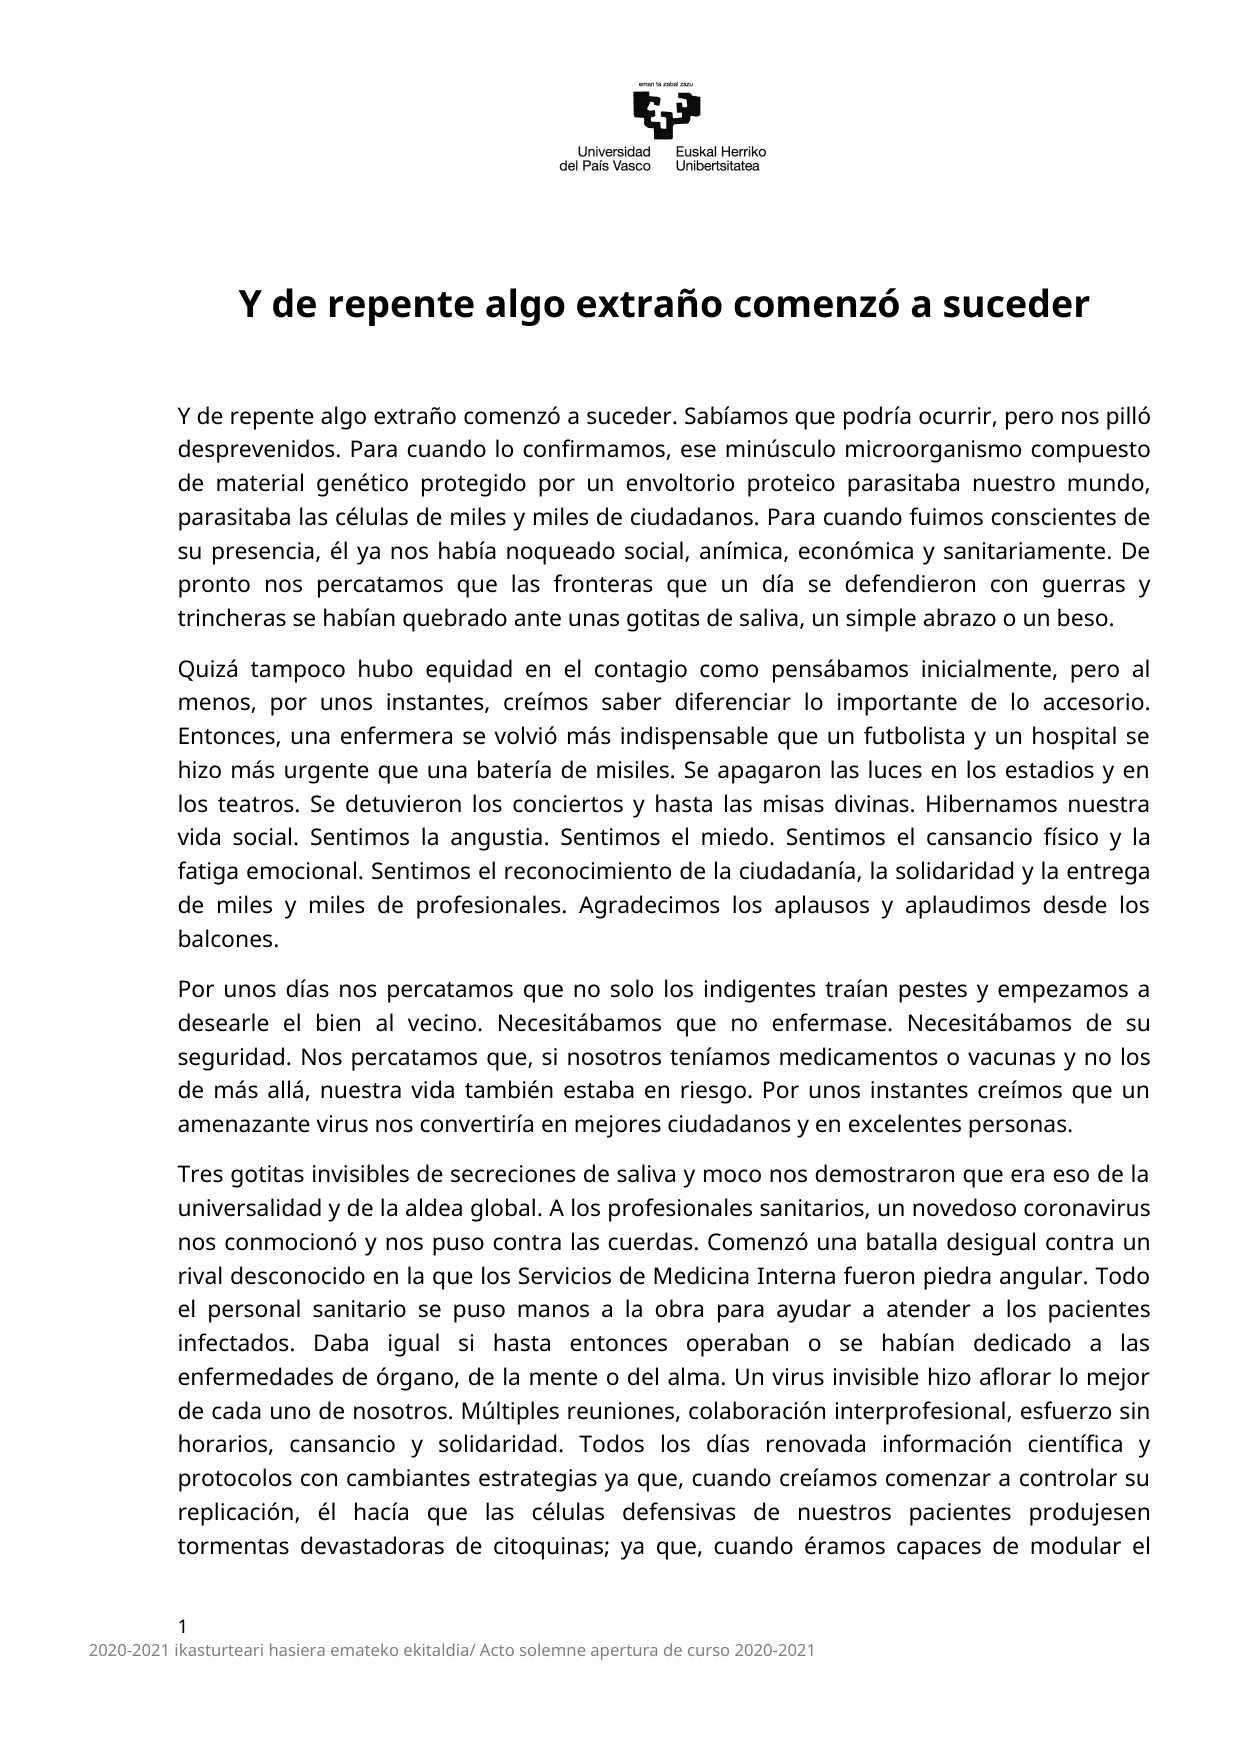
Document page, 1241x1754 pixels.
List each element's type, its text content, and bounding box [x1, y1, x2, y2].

text Quizá tampoco hubo equidad en el contagio como pensábamos inicialmente, pero al menos, por unos instantes, creímos saber diferenciar lo importante de lo accesorio. Entonces, una enfermera se volvió más indispensable que un futbolista y un hospital se hizo más urgente que una batería de misiles. Se apagaron las luces en los estadios y en los teatros. Se detuvieron los conciertos y hasta las misas divinas. Hibernamos nuestra vida social. Sentimos la angustia. Sentimos el miedo. Sentimos el cansancio físico y la fatiga emocional. Sentimos el reconocimiento de la ciudadanía, la solidaridad y la entrega de miles y miles de profesionales. Agradecimos los aplausos y aplaudimos desde los balcones. [177, 653, 1152, 954]
text Y de repente algo extraño comenzó a suceder. Sabíamos que podría ocurrir, pero nos pilló desprevenidos. Para cuando lo confirmamos, ese minúsculo microorganismo compuesto de material genético protegido por un envoltorio proteico parasitaba nuestro mundo, parasitaba las células de miles y miles de ciudadanos. Para cuando fuimos conscientes de su presencia, él ya nos había noqueado social, anímica, económica y sanitariamente. De pronto nos percatamos que las fronteras que un día se defendieron con guerras y trincheras se habían quebrado ante unas gotitas de saliva, un simple abrazo o un beso. [177, 400, 1152, 633]
picture [552, 73, 777, 178]
text Y de repente algo extraño comenzó a suceder [177, 277, 1152, 328]
text Por unos días nos percatamos que no solo los indigentes traían pestes y empezamos a desearle el bien al vecino. Necesitábamos que no enfermase. Necesitábamos de su seguridad. Nos percatamos que, si nosotros teníamos medicamentos o vacunas y no los de más allá, nuestra vida también estaba en riesgo. Por unos instantes creímos que un amenazante virus nos convertiría en mejores ciudadanos y en excelentes personas. [177, 973, 1152, 1139]
